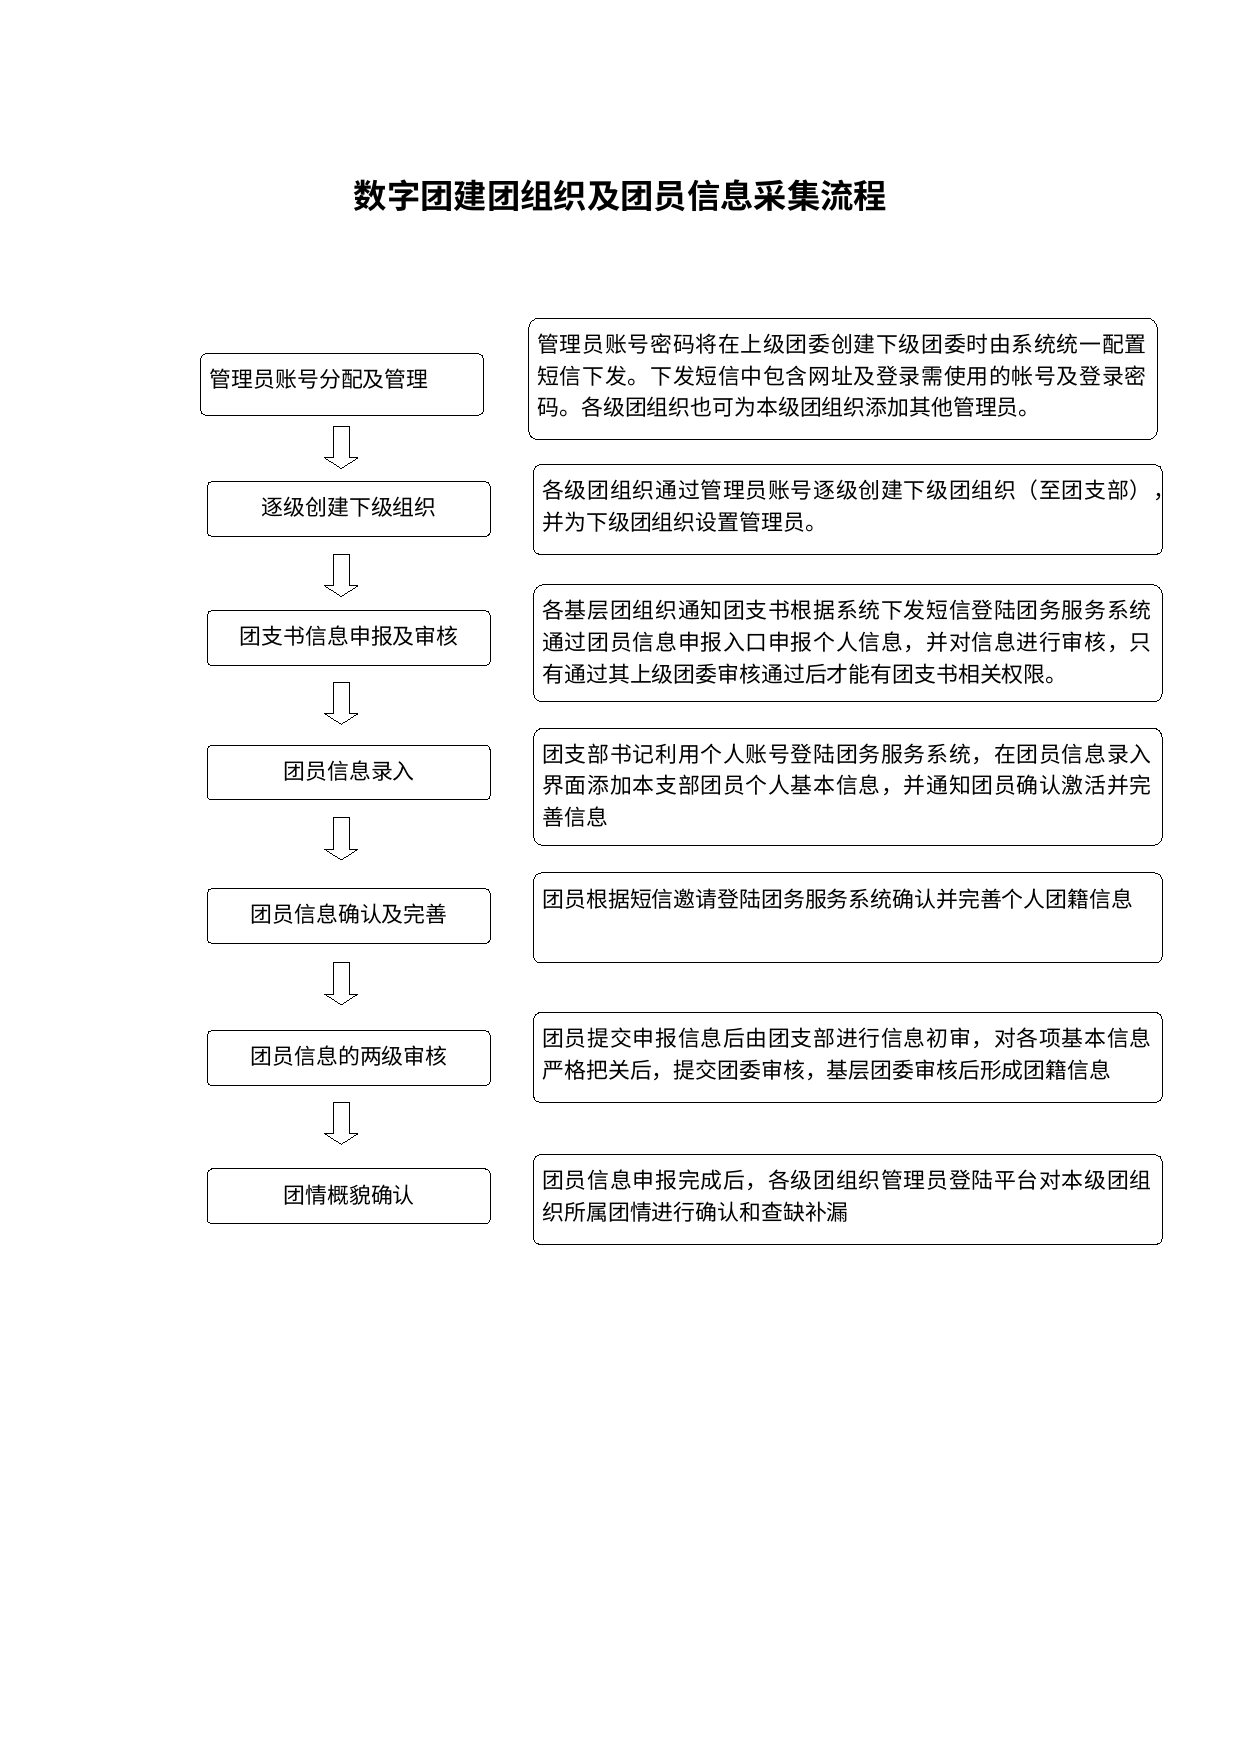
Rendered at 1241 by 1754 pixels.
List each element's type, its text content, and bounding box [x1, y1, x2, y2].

text 数字团建团组织及团员信息采集流程 [187, 162, 1053, 227]
